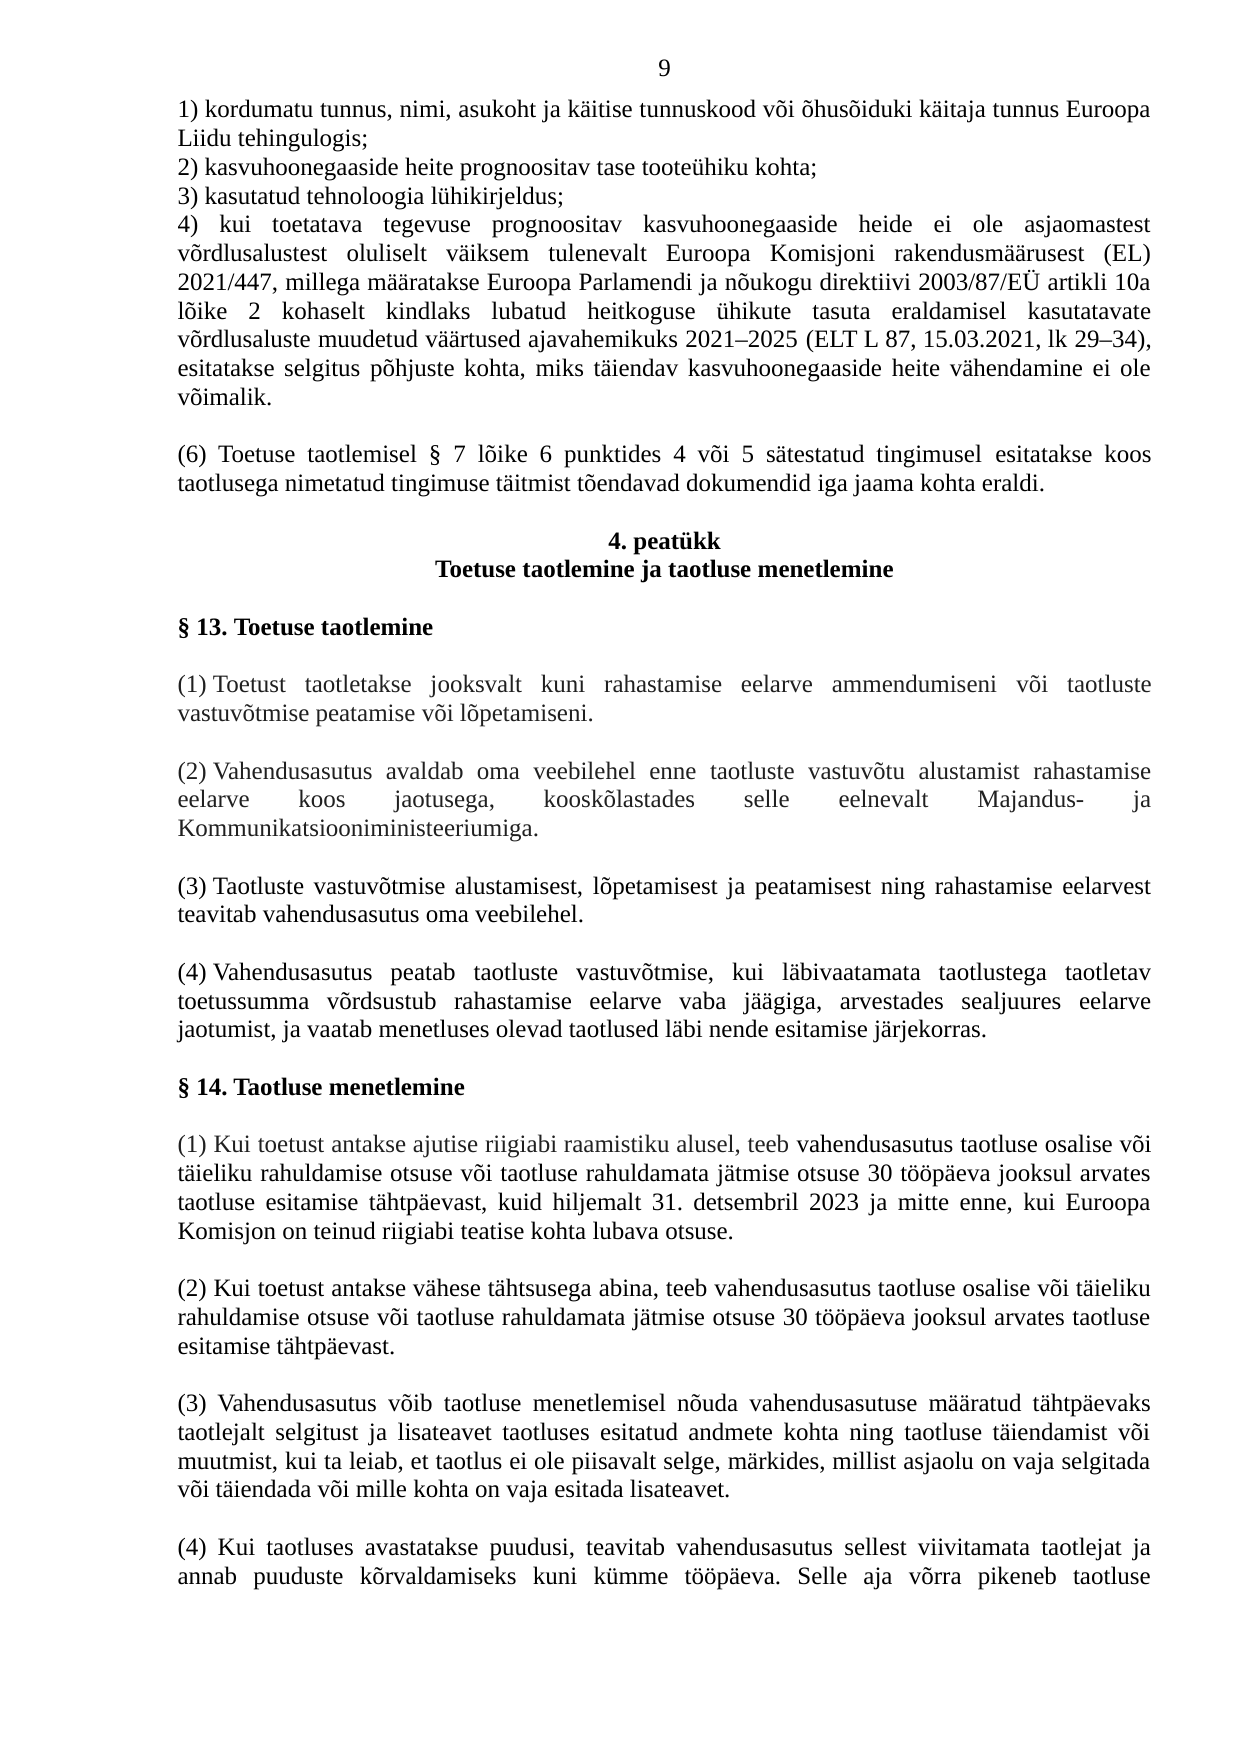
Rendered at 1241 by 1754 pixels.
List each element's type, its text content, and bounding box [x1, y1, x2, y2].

text 4) kui toetatava tegevuse prognoositav kasvuhoonegaaside heide ei ole asjaomastest võrdlusalustest oluliselt väiksem tulenevalt Euroopa Komisjoni rakendusmäärusest (EL) 2021/447, millega määratakse Euroopa Parlamendi ja nõukogu direktiivi 2003/87/EÜ artikli 10a lõike 2 kohaselt kindlaks lubatud heitkoguse ühikute tasuta eraldamisel kasutatavate võrdlusaluste muudetud väärtused ajavahemikuks 2021–2025 (ELT L 87, 15.03.2021, lk 29–34), esitatakse selgitus põhjuste kohta, miks täiendav kasvuhoonegaaside heite vähendamine ei ole võimalik. [177, 209, 1152, 411]
text § 13. Toetuse taotlemine [177, 612, 1152, 641]
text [177, 1532, 1152, 1589]
text (2) Kui toetust antakse vähese tähtsusega abina, teeb vahendusasutus taotluse osalise või täieliku rahuldamise otsuse või taotluse rahuldamata jätmise otsuse 30 tööpäeva jooksul arvates taotluse esitamise tähtpäevast. [177, 1273, 1152, 1359]
text (2) Vahendusasutus avaldab oma veebilehel enne taotluste vastuvõtu alustamist rahastamise eelarve koos jaotusega, kooskõlastades selle eelnevalt Majandus- ja Kommunikatsiooniministeeriumiga. [177, 756, 1152, 842]
text (3) Taotluste vastuvõtmise alustamisest, lõpetamisest ja peatamisest ning rahastamise eelarvest teavitab vahendusasutus oma veebilehel. [177, 871, 1152, 928]
text (6) Toetuse taotlemisel § 7 lõike 6 punktides 4 või 5 sätestatud tingimusel esitatakse koos taotlusega nimetatud tingimuse täitmist tõendavad dokumendid iga jaama kohta eraldi. [177, 439, 1152, 497]
text (4) Vahendusasutus peatab taotluste vastuvõtmise, kui läbivaatamata taotlustega taotletav toetussumma võrdsustub rahastamise eelarve vaba jäägiga, arvestades sealjuures eelarve jaotumist, ja vaatab menetluses olevad taotlused läbi nende esitamise järjekorras. [177, 957, 1152, 1043]
text 1) kordumatu tunnus, nimi, asukoht ja käitise tunnuskood või õhusõiduki käitaja tunnus Euroopa Liidu tehingulogis; [177, 94, 1152, 152]
text § 14. Taotluse menetlemine [177, 1072, 1152, 1101]
text 3) kasutatud tehnoloogia lühikirjeldus; [177, 181, 1152, 209]
text (3) Vahendusasutus võib taotluse menetlemisel nõuda vahendusasutuse määratud tähtpäevaks taotlejalt selgitust ja lisateavet taotluses esitatud andmete kohta ning taotluse täiendamist või muutmist, kui ta leiab, et taotlus ei ole piisavalt selge, märkides, millist asjaolu on vaja selgitada või täiendada või mille kohta on vaja esitada lisateavet. [177, 1388, 1152, 1503]
text (1) Kui toetust antakse ajutise riigiabi raamistiku alusel, teeb vahendusasutus taotluse osalise või täieliku rahuldamise otsuse või taotluse rahuldamata jätmise otsuse 30 tööpäeva jooksul arvates taotluse esitamise tähtpäevast, kuid hiljemalt 31. detsembril 2023 ja mitte enne, kui Euroopa Komisjon on teinud riigiabi teatise kohta lubava otsuse. [177, 1129, 1152, 1244]
text 4. peatükk [177, 526, 1152, 554]
text Toetuse taotlemine ja taotluse menetlemine [177, 554, 1152, 583]
text 2) kasvuhoonegaaside heite prognoositav tase tooteühiku kohta; [177, 152, 1152, 181]
text (1) Toetust taotletakse jooksvalt kuni rahastamise eelarve ammendumiseni või taotluste vastuvõtmise peatamise või lõpetamiseni. [177, 669, 1152, 727]
